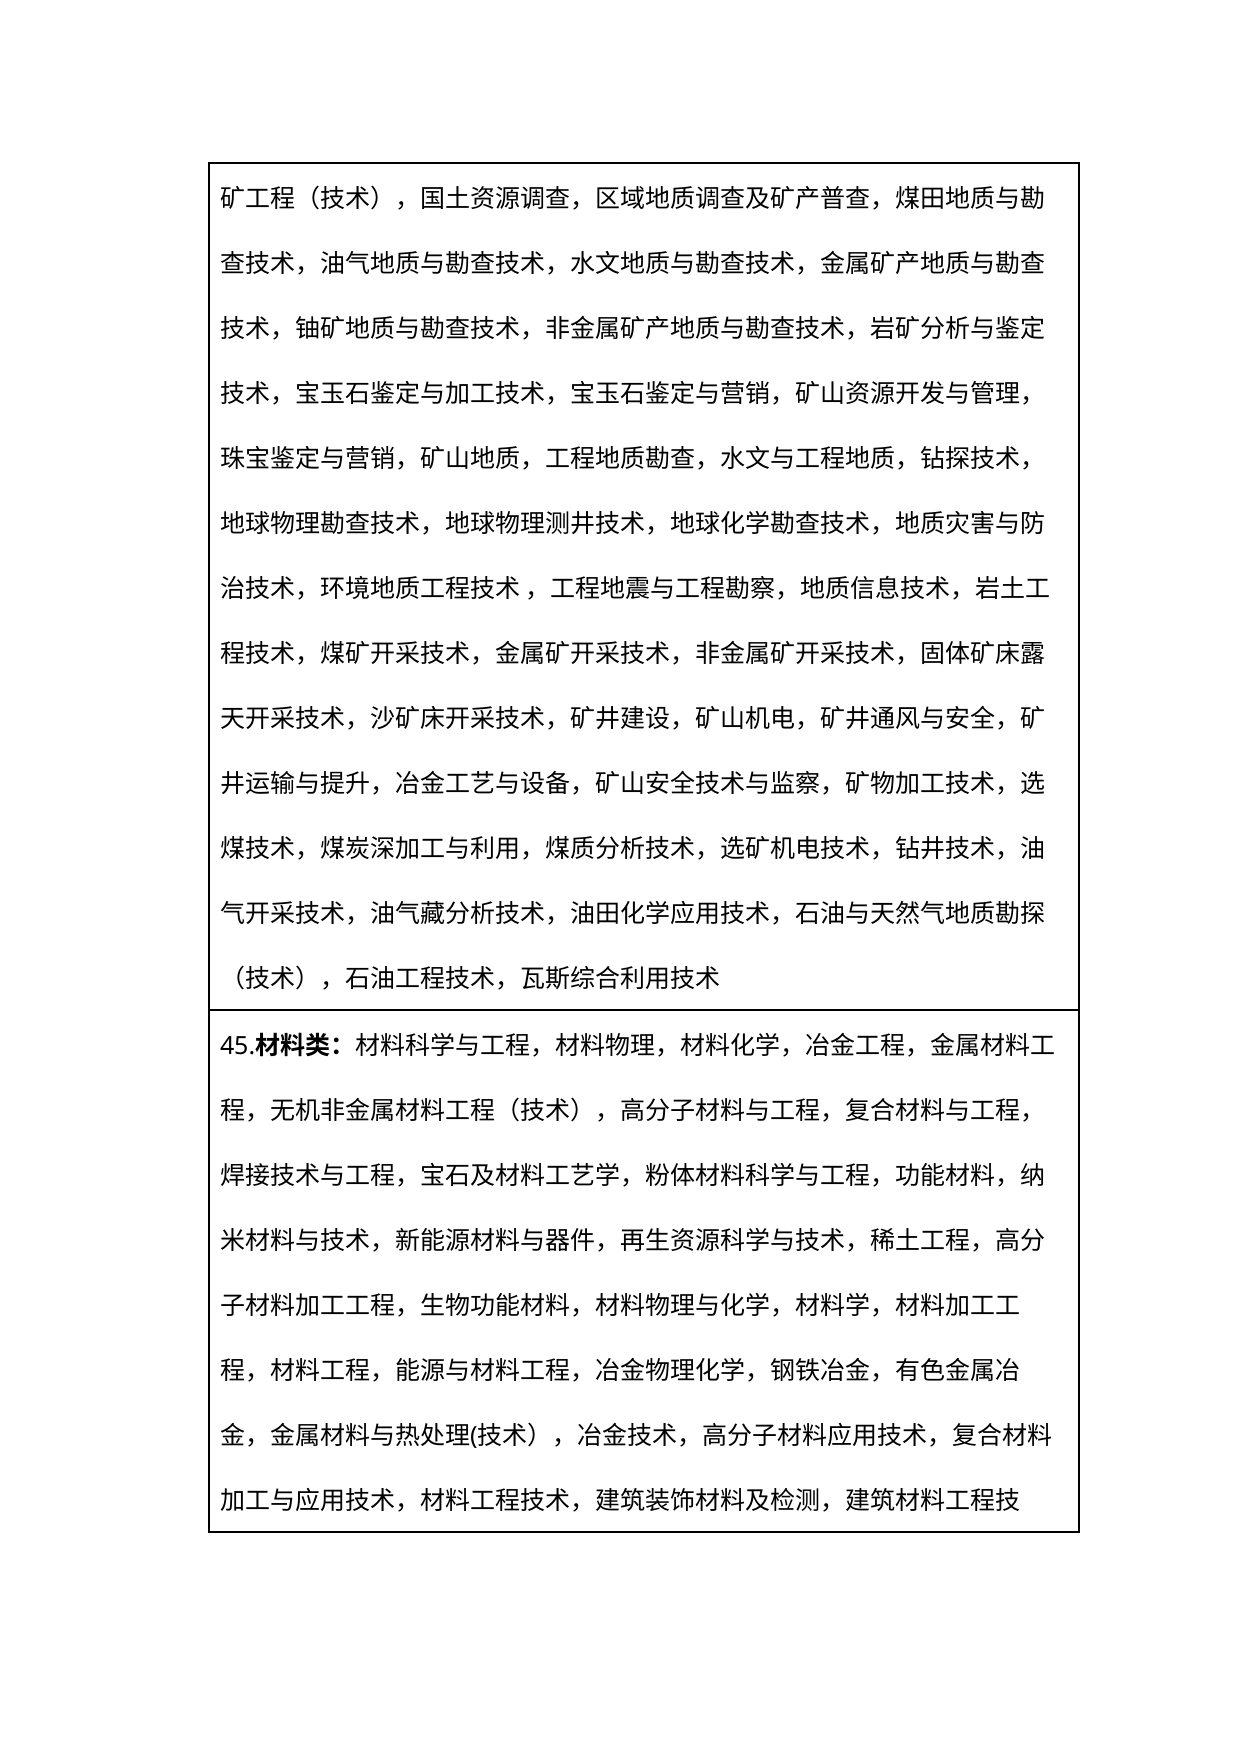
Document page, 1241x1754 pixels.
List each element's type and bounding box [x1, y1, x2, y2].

table_cell [210, 164, 1078, 1009]
table_cell [210, 1011, 1078, 1531]
